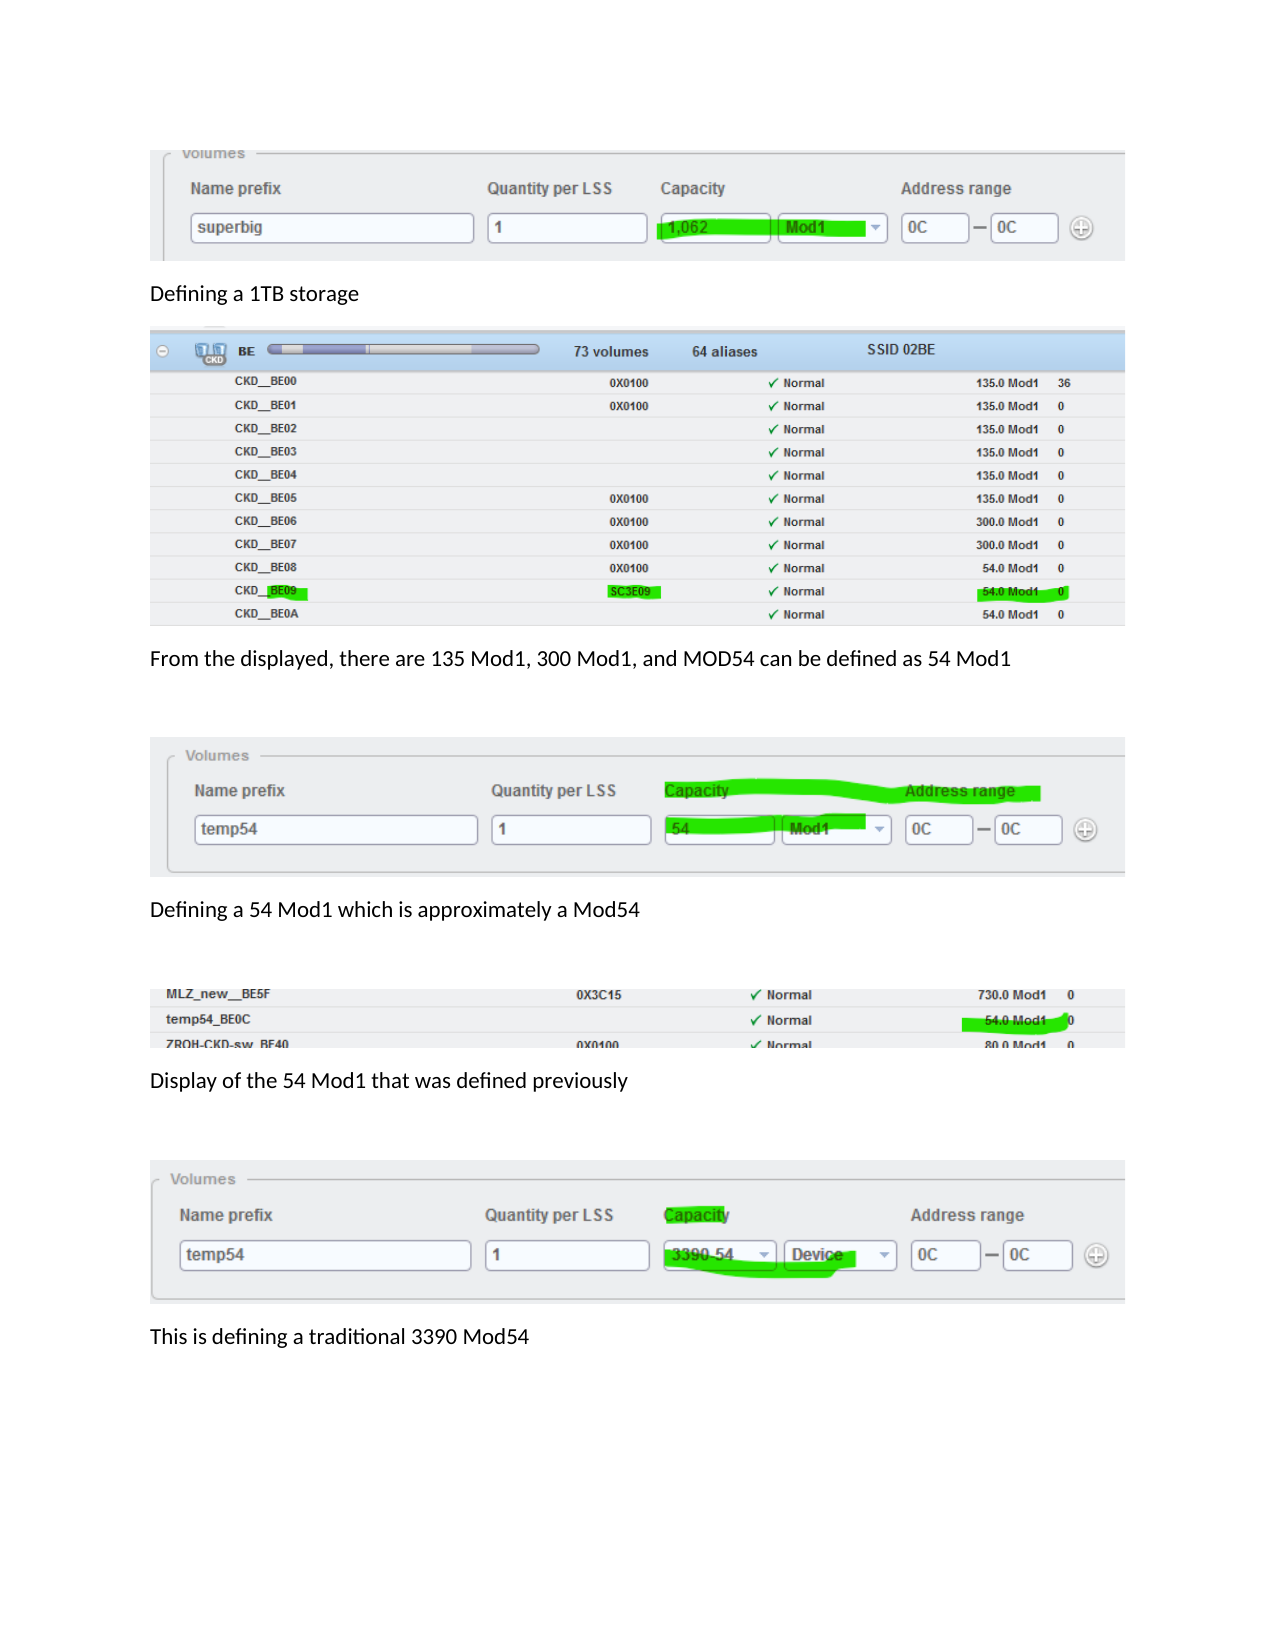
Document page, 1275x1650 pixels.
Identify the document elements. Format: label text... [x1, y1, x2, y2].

text This is defining a traditional 3390 Mod54 [150, 1322, 1125, 1350]
picture [150, 737, 1125, 877]
text From the displayed, there are 135 Mod1, 300 Mod1, and MOD54 can be defined as 54 Mod1 [150, 644, 1125, 672]
picture [150, 326, 1125, 626]
text Defining a 1TB storage [150, 279, 1125, 307]
picture [150, 989, 1125, 1048]
text Defining a 54 Mod1 which is approximately a Mod54 [150, 896, 1125, 924]
text Display of the 54 Mod1 that was defined previously [150, 1067, 1125, 1095]
picture [150, 1160, 1125, 1304]
picture [150, 150, 1125, 261]
